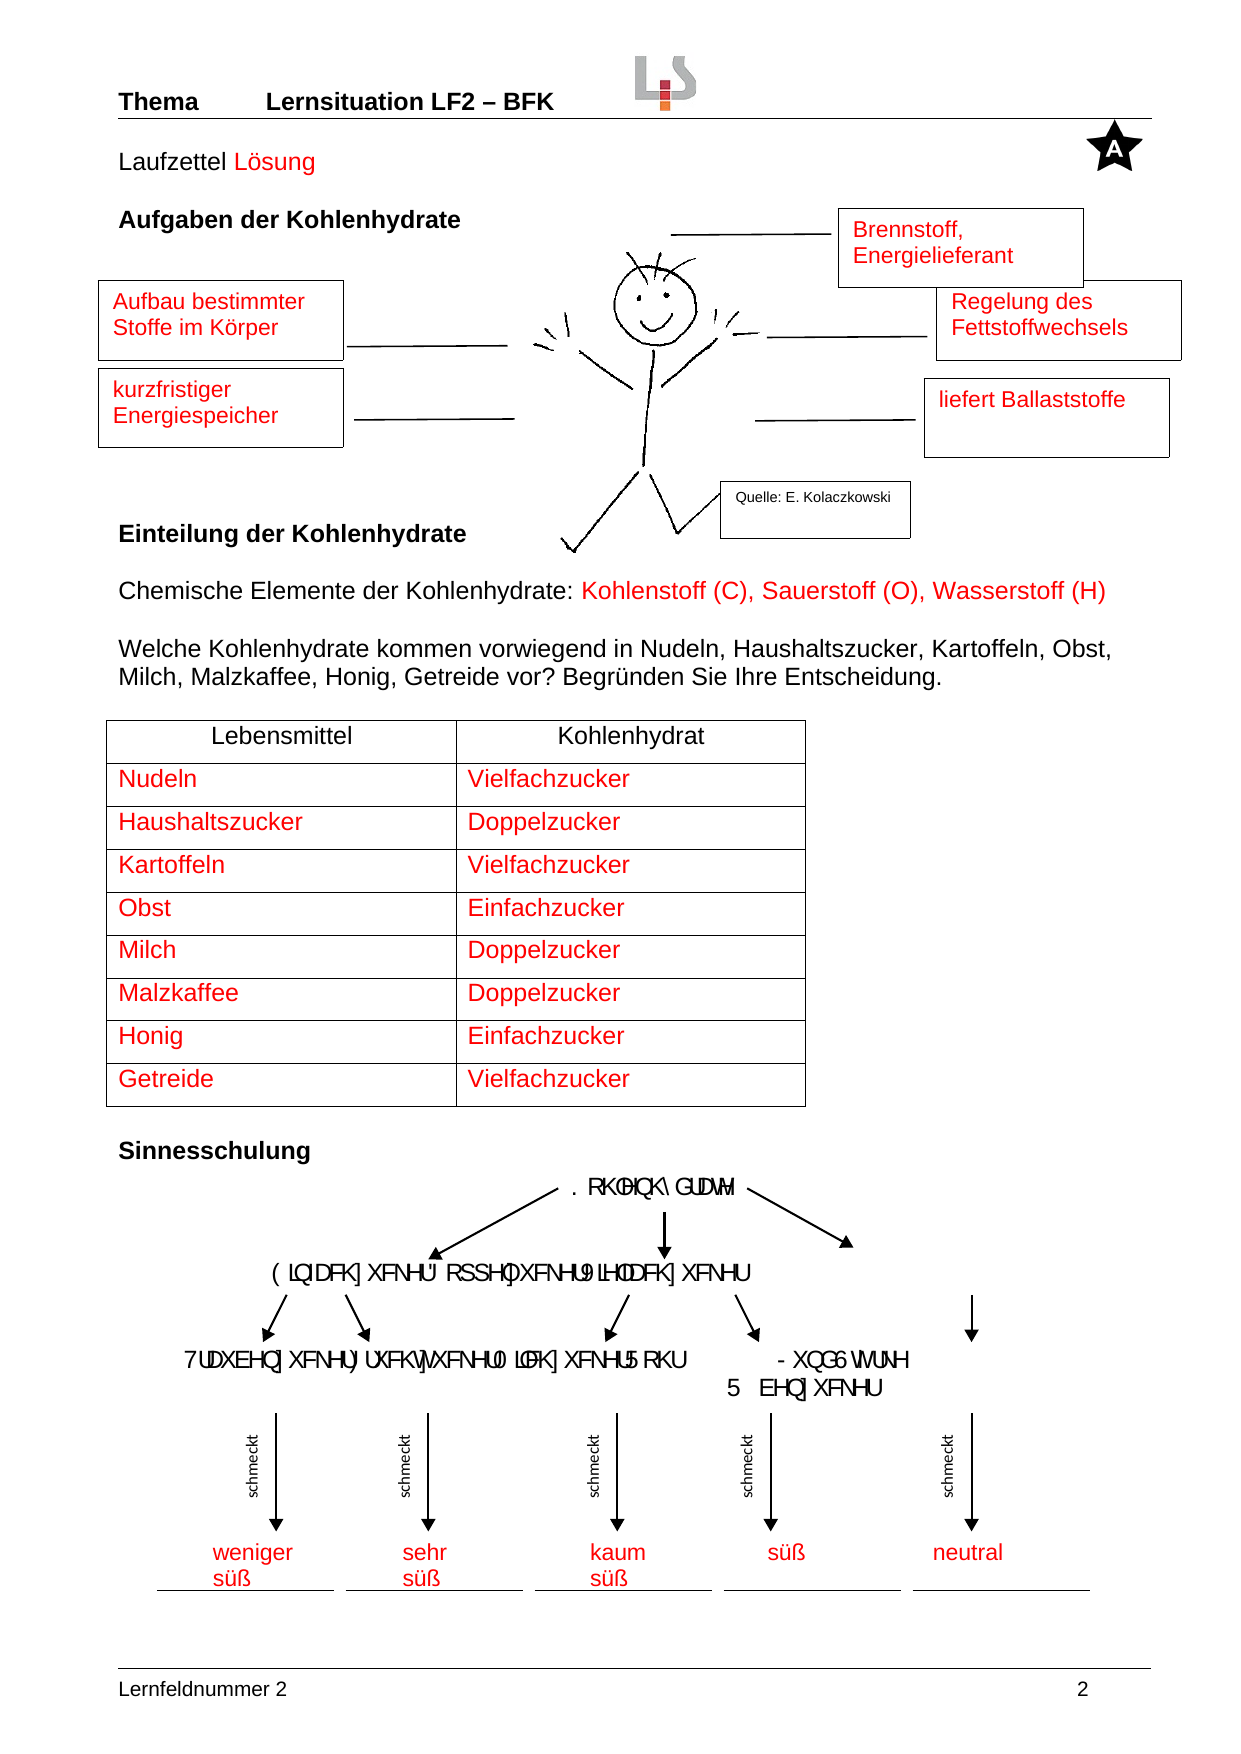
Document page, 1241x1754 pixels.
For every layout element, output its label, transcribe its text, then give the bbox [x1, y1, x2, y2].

table_header Lebensmittel [107, 721, 456, 763]
text Sinnesschulung [118, 1136, 1152, 1165]
table_cell Einfachzucker [457, 893, 805, 934]
table_cell Kartoffeln [107, 850, 456, 892]
table_cell Malzkaffee [107, 979, 456, 1020]
table_cell Honig [107, 1021, 456, 1063]
table_cell Doppelzucker [457, 979, 805, 1020]
text Welche Kohlenhydrate kommen vorwiegend in Nudeln, Haushaltszucker, Kartoffeln, Obst, Milch, Malzkaffee, Honig, Getreide vor? Begründen Sie Ihre Entscheidung. [118, 634, 1152, 691]
table_cell Haushaltszucker [107, 807, 456, 849]
table_cell Vielfachzucker [457, 1064, 805, 1106]
table_cell Vielfachzucker [457, 764, 805, 806]
picture [634, 52, 697, 111]
text Chemische Elemente der Kohlenhydrate: Kohlenstoff (C), Sauerstoff (O), Wasserstoff (H) [118, 576, 1152, 605]
text Aufgaben der Kohlenhydrate [118, 205, 1152, 233]
table_cell Obst [107, 893, 456, 934]
text Laufzettel Lösung [118, 119, 1152, 176]
table_header Kohlenhydrat [457, 721, 805, 763]
table_cell Nudeln [107, 764, 456, 806]
table_cell Doppelzucker [457, 807, 805, 849]
table_cell Einfachzucker [457, 1021, 805, 1063]
table_cell Doppelzucker [457, 936, 805, 977]
picture [1086, 119, 1143, 171]
table_cell Milch [107, 936, 456, 977]
table_cell Vielfachzucker [457, 850, 805, 892]
table_cell Getreide [107, 1064, 456, 1106]
text Einteilung der Kohlenhydrate [118, 519, 1152, 547]
